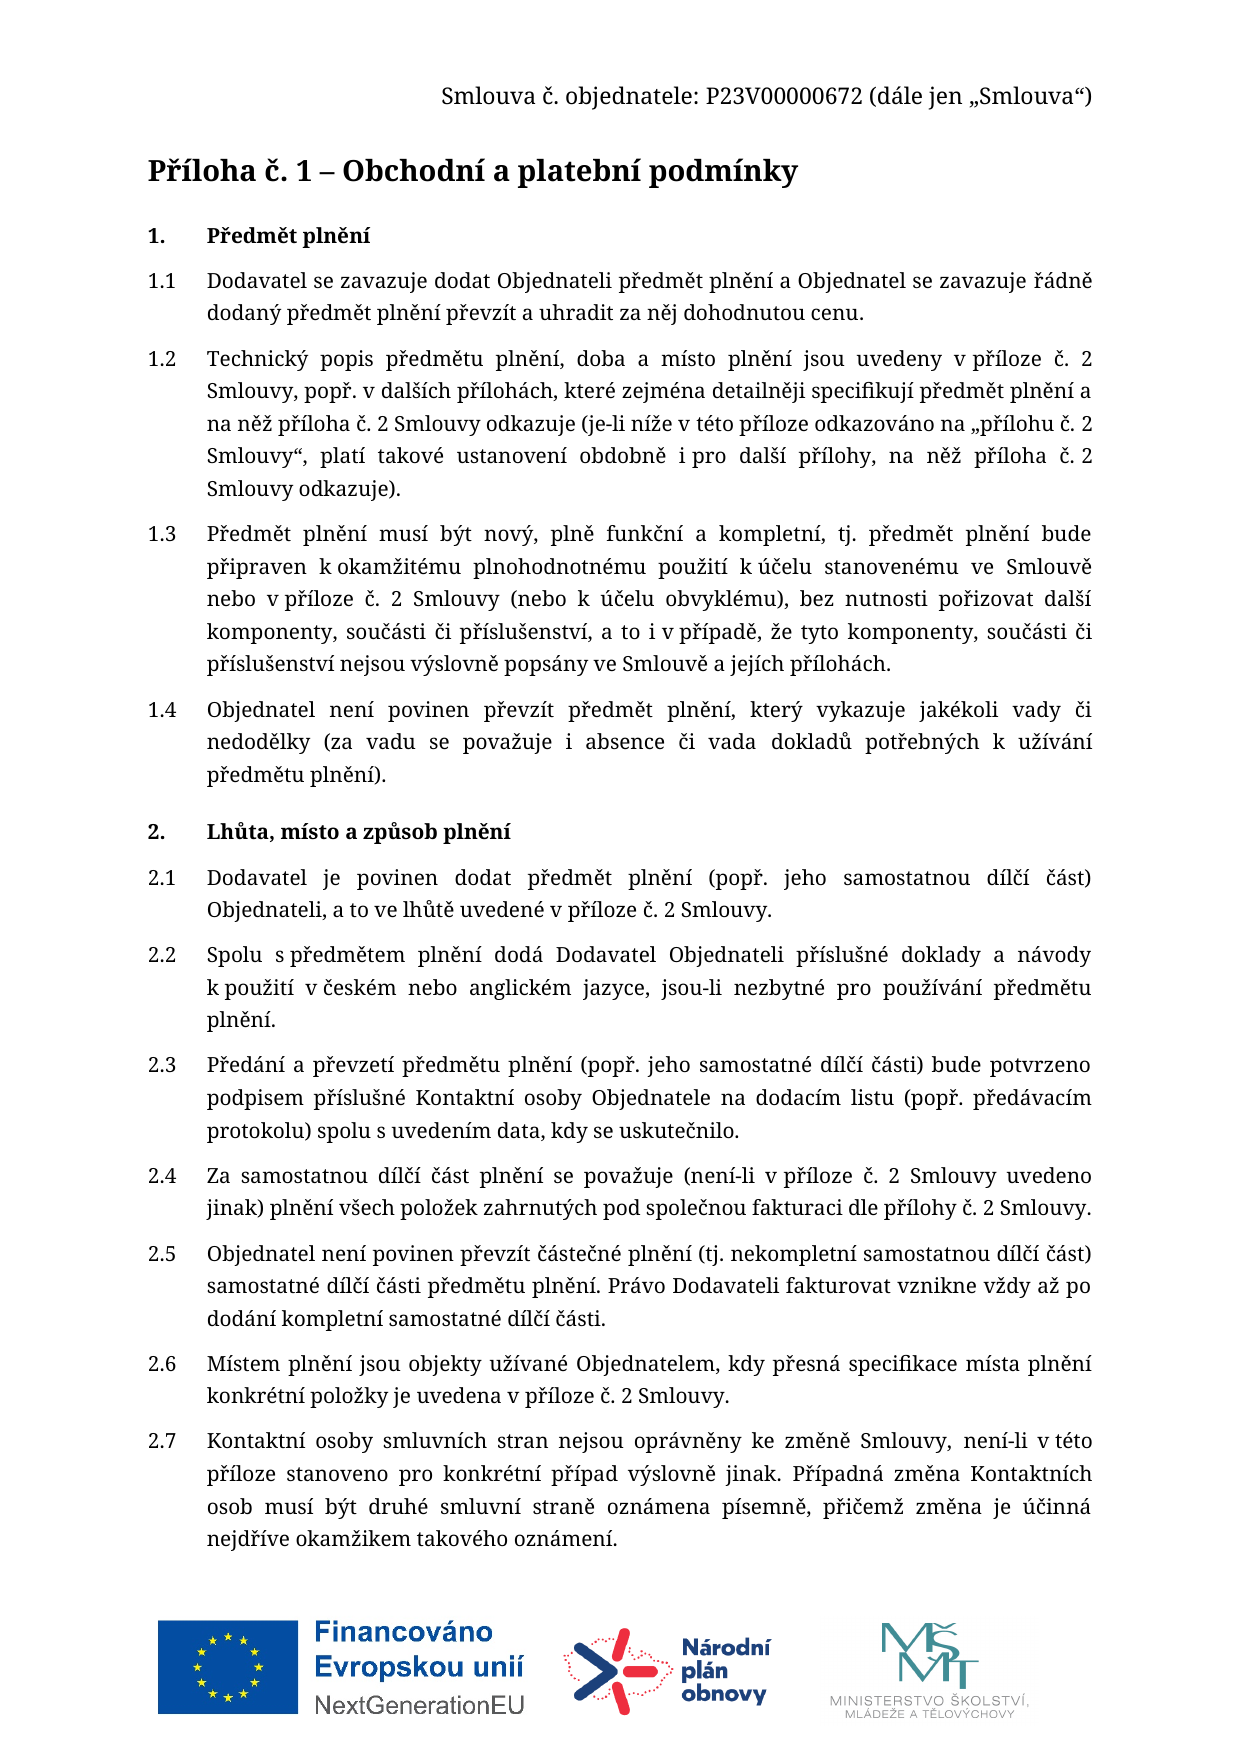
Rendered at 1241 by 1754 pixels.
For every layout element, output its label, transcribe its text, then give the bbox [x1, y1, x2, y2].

picture [820, 1616, 1039, 1726]
list Předmět plnění [148, 221, 1093, 249]
list Místem plnění jsou objekty užívané Objednatelem, kdy přesná specifikace místa plnění konkrétní položky je uvedena v příloze č. 2 Smlouvy. [148, 1349, 1093, 1410]
list Dodavatel se zavazuje dodat Objednateli předmět plnění a Objednatel se zavazuje řádně dodaný předmět plnění převzít a uhradit za něj dohodnutou cenu. [148, 266, 1093, 327]
list Objednatel není povinen převzít předmět plnění, který vykazuje jakékoli vady či nedodělky (za vadu se považuje i absence či vada dokladů potřebných k užívání předmětu plnění). [148, 695, 1093, 788]
list Předání a převzetí předmětu plnění (popř. jeho samostatné dílčí části) bude potvrzeno podpisem příslušné Kontaktní osoby Objednatele na dodacím listu (popř. předávacím protokolu) spolu s uvedením data, kdy se uskutečnilo. [148, 1051, 1093, 1144]
list Objednatel není povinen převzít částečné plnění (tj. nekompletní samostatnou dílčí část) samostatné dílčí části předmětu plnění. Právo Dodavateli fakturovat vznikne vždy až po dodání kompletní samostatné dílčí části. [148, 1239, 1093, 1332]
list Kontaktní osoby smluvních stran nejsou oprávněny ke změně Smlouvy, není-li v této příloze stanoveno pro konkrétní případ výslovně jinak. Případná změna Kontaktních osob musí být druhé smluvní straně oznámena písemně, přičemž změna je účinná nejdříve okamžikem takového oznámení. [148, 1427, 1093, 1553]
list Technický popis předmětu plnění, doba a místo plnění jsou uvedeny v příloze č. 2 Smlouvy, popř. v dalších přílohách, které zejména detailněji specifikují předmět plnění a na něž příloha č. 2 Smlouvy odkazuje (je-li níže v této příloze odkazováno na „přílohu č. 2 Smlouvy“, platí takové ustanovení obdobně i pro další přílohy, na něž příloha č. 2 Smlouvy odkazuje). [148, 344, 1093, 502]
list Dodavatel je povinen dodat předmět plnění (popř. jeho samostatnou dílčí část) Objednateli, a to ve lhůtě uvedené v příloze č. 2 Smlouvy. [148, 863, 1093, 924]
list Lhůta, místo a způsob plnění [148, 817, 1093, 846]
list Za samostatnou dílčí část plnění se považuje (není-li v příloze č. 2 Smlouvy uvedeno jinak) plnění všech položek zahrnutých pod společnou fakturaci dle přílohy č. 2 Smlouvy. [148, 1161, 1093, 1222]
text Příloha č. 1 – Obchodní a platební podmínky [148, 150, 1093, 190]
list Předmět plnění musí být nový, plně funkční a kompletní, tj. předmět plnění bude připraven k okamžitému plnohodnotnému použití k účelu stanovenému ve Smlouvě nebo v příloze č. 2 Smlouvy (nebo k účelu obvyklému), bez nutnosti pořizovat další komponenty, součásti či příslušenství, a to i v případě, že tyto komponenty, součásti či příslušenství nejsou výslovně popsány ve Smlouvě a jejích přílohách. [148, 519, 1093, 678]
list Spolu s předmětem plnění dodá Dodavatel Objednateli příslušné doklady a návody k použití v českém nebo anglickém jazyce, jsou-li nezbytné pro používání předmětu plnění. [148, 940, 1093, 1034]
picture [147, 1605, 789, 1726]
